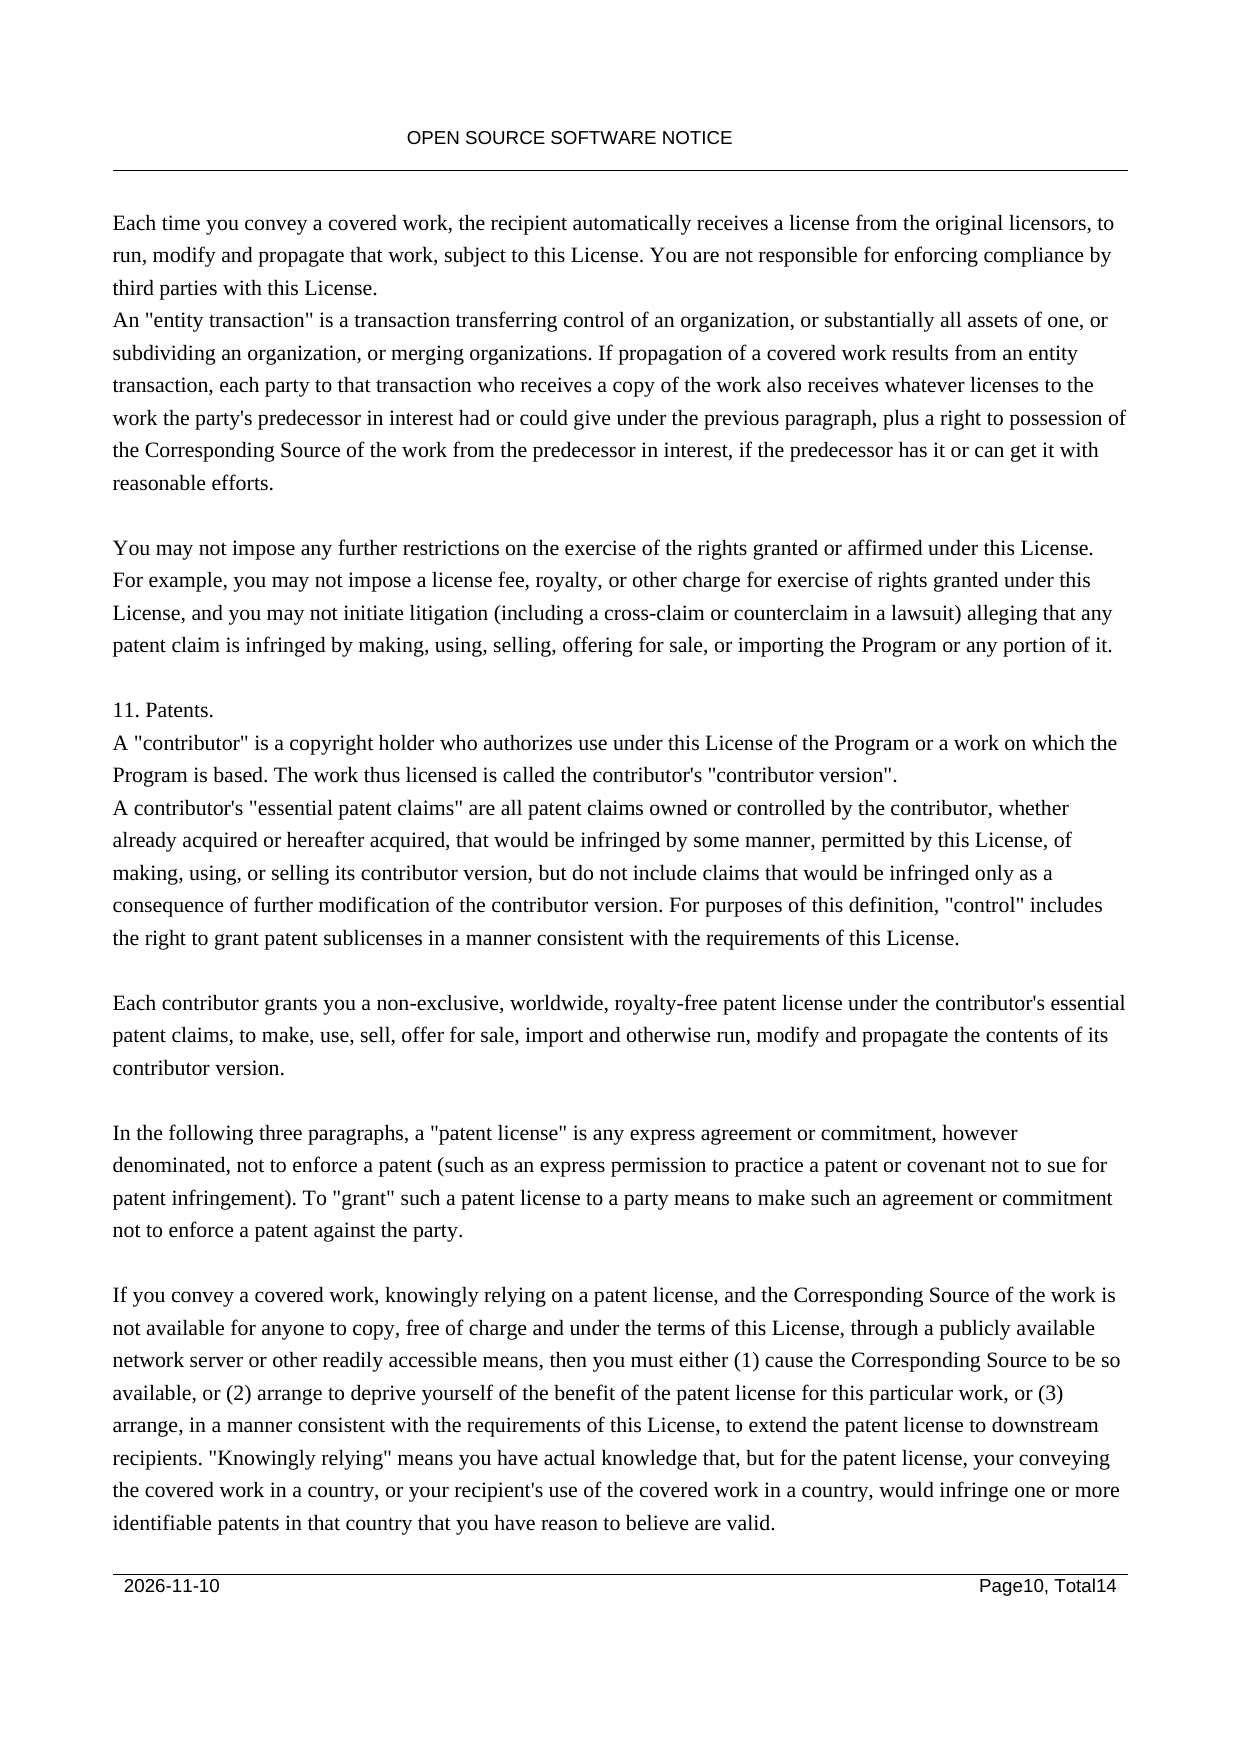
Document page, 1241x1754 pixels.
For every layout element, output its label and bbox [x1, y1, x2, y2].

text [112, 206, 1128, 1539]
